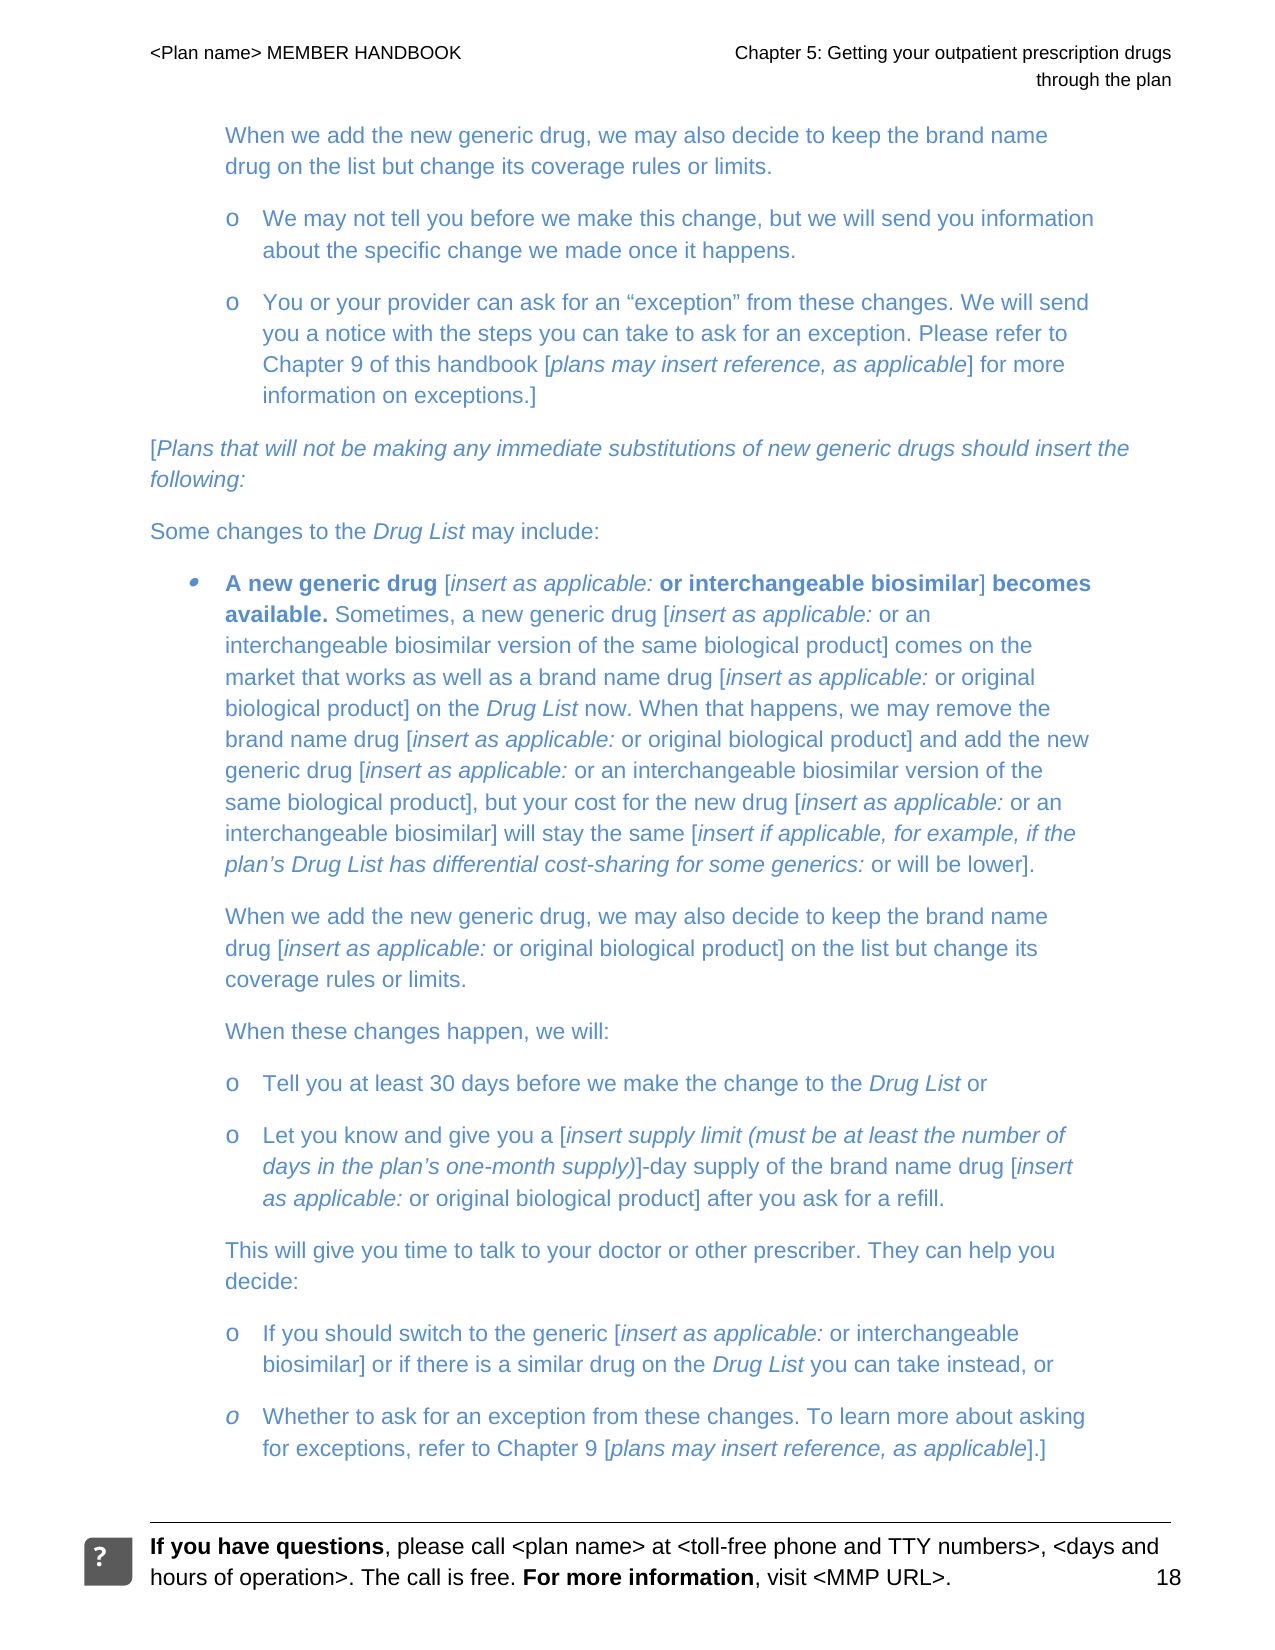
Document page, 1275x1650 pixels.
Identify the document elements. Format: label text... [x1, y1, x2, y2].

text When we add the new generic drug, we may also decide to keep the brand name drug on the list but change its coverage rules or limits. [225, 118, 1096, 181]
list You or your provider can ask for an “exception” from these changes. We will send you a notice with the steps you can take to ask for an exception. Please refer to Chapter 9 of this handbook [plans may insert reference, as applicable] for more information on exceptions.] [225, 285, 1096, 410]
text When we add the new generic drug, we may also decide to keep the brand name drug [insert as applicable: or original biological product] on the list but change its coverage rules or limits. [225, 900, 1096, 993]
text When these changes happen, we will: [225, 1014, 1096, 1046]
list Tell you at least 30 days before we make the change to the Drug List or [225, 1066, 1096, 1098]
text This will give you time to talk to your doctor or other prescriber. They can help you decide: [225, 1233, 1096, 1296]
text Some changes to the Drug List may include: [150, 514, 1171, 546]
text [Plans that will not be making any immediate substitutions of new generic drugs should insert the following: [150, 431, 1171, 493]
list Whether to ask for an exception from these changes. To learn more about asking for exceptions, refer to Chapter 9 [plans may insert reference, as applicable].] [225, 1400, 1096, 1462]
list Let you know and give you a [insert supply limit (must be at least the number of days in the plan’s one-month supply)]-day supply of the brand name drug [insert as applicable: or original biological product] after you ask for a refill. [225, 1118, 1096, 1212]
list A new generic drug [insert as applicable: or interchangeable biosimilar] becomes available. Sometimes, a new generic drug [insert as applicable: or an interchangeable biosimilar version of the same biological product] comes on the market that works as well as a brand name drug [insert as applicable: or original biological product] on the Drug List now. When that happens, we may remove the brand name drug [insert as applicable: or original biological product] and add the new generic drug [insert as applicable: or an interchangeable biosimilar version of the same biological product], but your cost for the new drug [insert as applicable: or an interchangeable biosimilar] will stay the same [insert if applicable, for example, if the plan’s Drug List has differential cost-sharing for some generics: or will be lower]. [187, 566, 1096, 879]
list If you should switch to the generic [insert as applicable: or interchangeable biosimilar] or if there is a similar drug on the Drug List you can take instead, or [225, 1316, 1096, 1379]
list We may not tell you before we make this change, but we will send you information about the specific change we made once it happens. [225, 202, 1096, 264]
